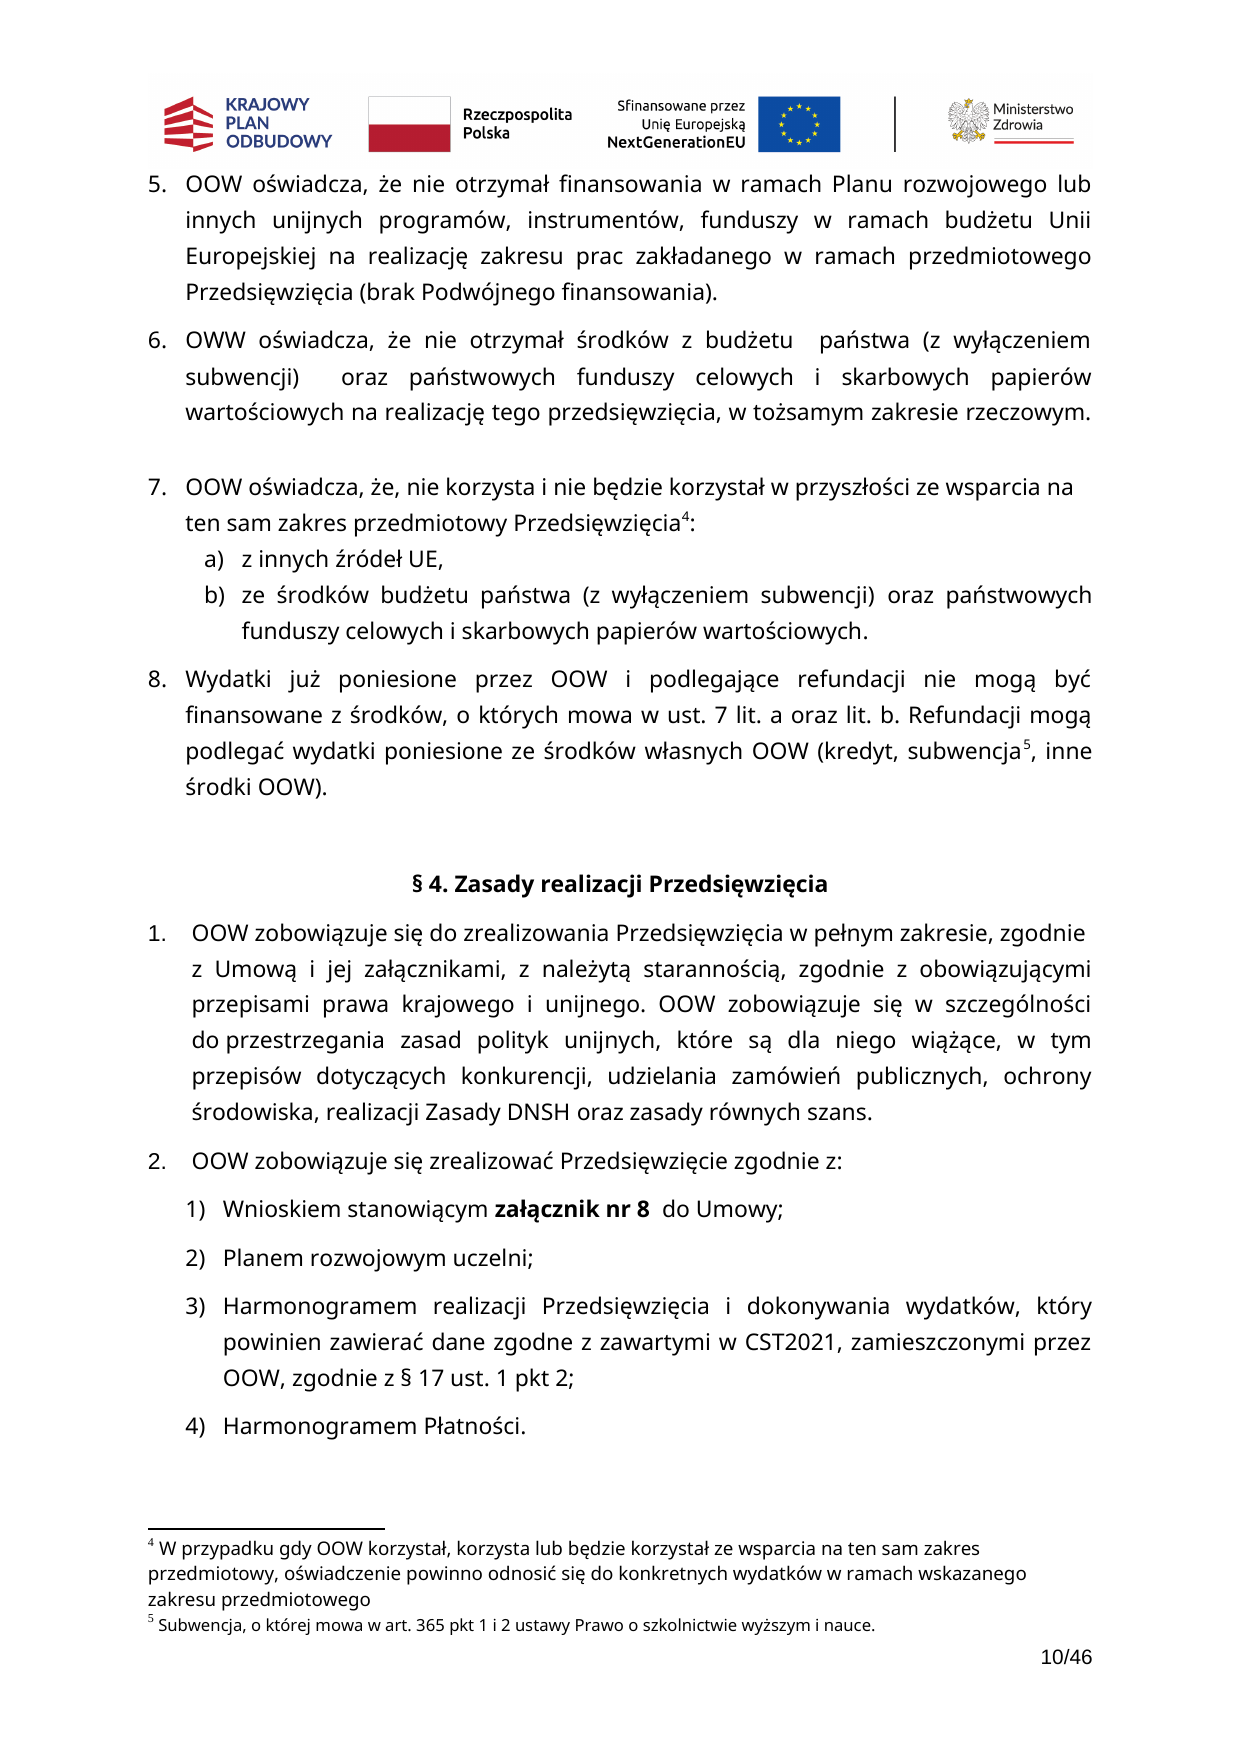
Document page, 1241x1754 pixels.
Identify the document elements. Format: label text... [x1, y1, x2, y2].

list Wnioskiem stanowiącym załącznik nr 8 do Umowy; [185, 1193, 1092, 1224]
list Harmonogramem realizacji Przedsięwzięcia i dokonywania wydatków, który powinien zawierać dane zgodne z zawartymi w CST2021, zamieszczonymi przez OOW, zgodnie z § 17 ust. 1 pkt 2; [185, 1290, 1092, 1393]
picture [147, 73, 1093, 169]
list ze środków budżetu państwa (z wyłączeniem subwencji) oraz państwowych funduszy celowych i skarbowych papierów wartościowych. [204, 579, 1092, 646]
list Planem rozwojowym uczelni; [185, 1242, 1092, 1273]
list Wydatki już poniesione przez OOW i podlegające refundacji nie mogą być finansowane z środków, o których mowa w ust. 7 lit. a oraz lit. b. Refundacji mogą podlegać wydatki poniesione ze środków własnych OOW (kredyt, subwencja, inne środki OOW). [148, 663, 1092, 802]
list z innych źródeł UE, [204, 543, 1092, 574]
text § 4. Zasady realizacji Przedsięwzięcia [148, 868, 1092, 899]
list OWW oświadcza, że nie otrzymał środków z budżetu państwa (z wyłączeniem subwencji) oraz państwowych funduszy celowych i skarbowych papierów wartościowych na realizację tego przedsięwzięcia, w tożsamym zakresie rzeczowym. [148, 324, 1092, 455]
list OOW oświadcza, że, nie korzysta i nie będzie korzystał w przyszłości ze wsparcia na ten sam zakres przedmiotowy Przedsięwzięcia: [148, 471, 1092, 538]
list Harmonogramem Płatności. [185, 1410, 1092, 1442]
list OOW oświadcza, że nie otrzymał finansowania w ramach Planu rozwojowego lub innych unijnych programów, instrumentów, funduszy w ramach budżetu Unii Europejskiej na realizację zakresu prac zakładanego w ramach przedmiotowego Przedsięwzięcia (brak Podwójnego finansowania). [148, 169, 1092, 307]
list OOW zobowiązuje się do zrealizowania Przedsięwzięcia w pełnym zakresie, zgodnie z Umową i jej załącznikami, z należytą starannością, zgodnie z obowiązującymi przepisami prawa krajowego i unijnego. OOW zobowiązuje się w szczególności do przestrzegania zasad polityk unijnych, które są dla niego wiążące, w tym przepisów dotyczących konkurencji, udzielania zamówień publicznych, ochrony środowiska, realizacji Zasady DNSH oraz zasady równych szans. [148, 917, 1092, 1127]
list OOW zobowiązuje się zrealizować Przedsięwzięcie zgodnie z: [148, 1145, 1092, 1176]
